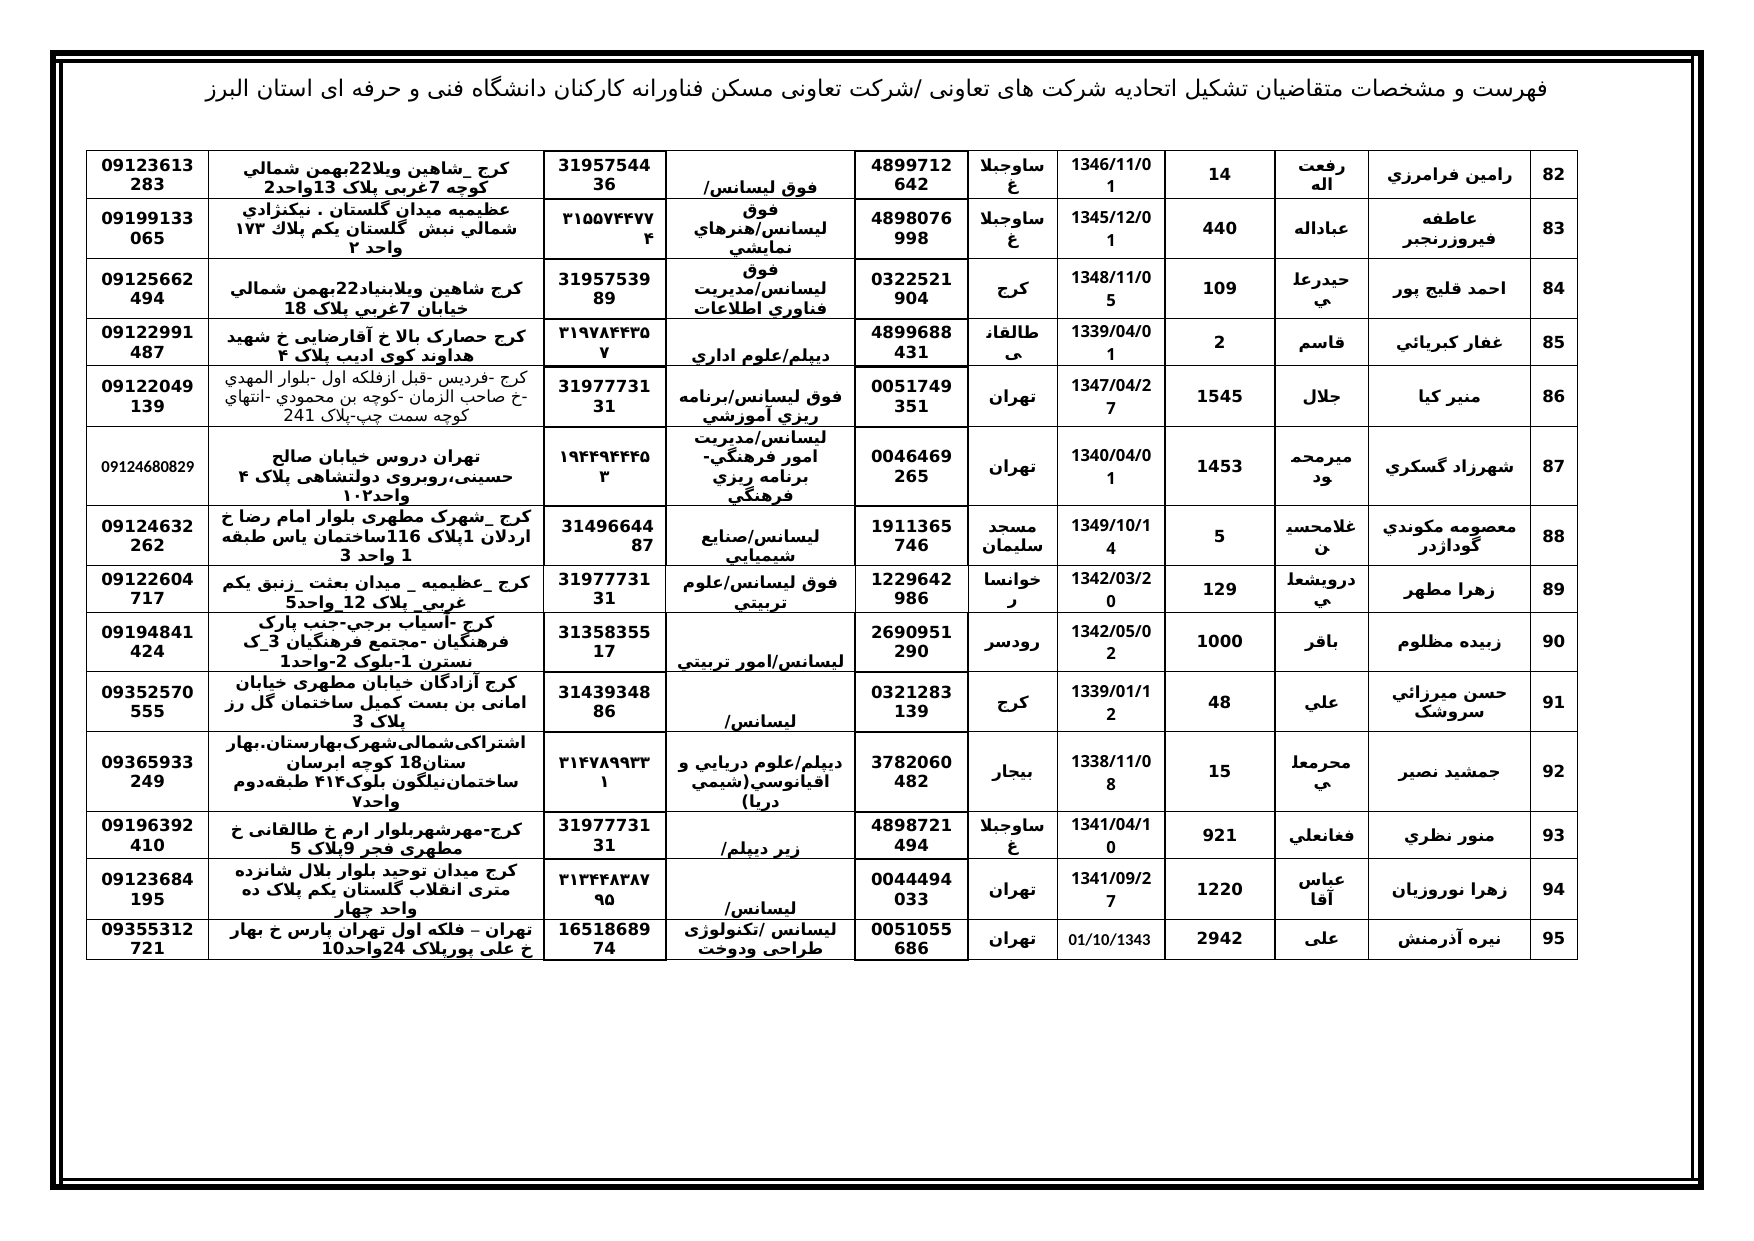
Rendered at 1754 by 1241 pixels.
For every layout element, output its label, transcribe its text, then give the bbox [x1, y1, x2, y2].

table_cell عباس آقا [1276, 859, 1368, 918]
table_cell 4898076998 [856, 200, 967, 258]
table_cell نیره آذرمنش [1369, 920, 1530, 958]
table_cell 83 [1531, 199, 1577, 258]
table_cell ۳۱۵۵۷۴۴۷۷۴ [545, 200, 665, 258]
table_cell 1345/12/01 [1058, 199, 1164, 258]
table_cell فوق ليسانس/هنرهاي نمايشي [667, 199, 854, 258]
table_cell 1545 [1166, 366, 1274, 426]
table_cell تهران [969, 859, 1057, 918]
table_cell ديپلم/علوم دريايي و اقيانوسي(شيمي دريا) [667, 732, 854, 811]
table_cell حيدرعلي [1276, 259, 1368, 318]
table_cell غلامحسين [1276, 506, 1368, 565]
table_cell 0322521904 [856, 260, 967, 318]
table_cell 09122049139 [87, 366, 208, 426]
table_cell 1651868974 [545, 920, 593, 958]
table_cell کرج شاهين ويلابنياد22بهمن شمالي خيابان 7غربي پلاک 18 [209, 259, 543, 318]
table_cell 09124680829 [87, 427, 208, 505]
table_cell 1348/11/05 [1058, 259, 1164, 318]
table_cell 09123613283 [87, 151, 208, 197]
table_cell 1339/01/12 [1058, 672, 1164, 731]
table_cell 09122991487 [87, 319, 208, 365]
table_cell لیسانس /تکنولوژی طراحی ودوخت [667, 920, 854, 958]
table_cell 1342/05/02 [1058, 613, 1164, 671]
table_cell 1347/04/27 [1058, 366, 1164, 426]
table_cell 15 [1166, 732, 1274, 811]
table_cell 1342/03/20 [1058, 566, 1164, 612]
table_cell 48 [1166, 672, 1274, 731]
table_cell 129 [1166, 566, 1274, 612]
table_cell 2942 [1166, 920, 1274, 958]
table_cell رامين فرامرزي [1369, 151, 1530, 197]
table_cell 85 [1531, 319, 1577, 365]
table_cell 89 [1531, 566, 1577, 612]
table_cell 0044494033 [856, 860, 967, 918]
table_cell ۳۱۹۷۸۴۴۳۵۷ [545, 320, 665, 365]
table_cell ساوجبلاغ [969, 812, 1057, 858]
table_cell درويشعلي [1276, 566, 1368, 612]
table_cell 01/10/1343 [1058, 920, 1164, 958]
table_cell کرج آزادگان خیابان مطهری خیابان امانی بن بست کمیل ساختمان گل رز پلاک 3 [209, 672, 543, 731]
table_cell 1346/11/01 [1058, 151, 1164, 197]
table_cell رفعت اله [1276, 151, 1368, 197]
table_cell 3135835517 [545, 613, 665, 671]
table_cell منير کيا [1369, 366, 1530, 426]
table_cell 1341/04/10 [1058, 812, 1164, 858]
table_cell مسجد سليمان [969, 506, 1057, 565]
table_cell 1341/09/27 [1058, 859, 1164, 918]
table_cell طالقانی [969, 319, 1057, 365]
table_cell 09194841424 [87, 613, 208, 671]
table_cell ۱۹۴۴۹۴۴۴۵۳ [545, 428, 665, 505]
table_cell فوق ليسانس/ [667, 151, 854, 197]
table_cell 921 [1166, 812, 1274, 858]
table_cell عظيميه ميدان گلستان . نيكنژادي شمالي نبش گلستان يكم پلاك ١٧٣ واحد ٢ [209, 199, 543, 258]
table_cell کرج _عظيميه _ ميدان بعثت _زنبق يکم غربي_ پلاک 12_واحد5 [209, 566, 543, 612]
table_cell 09124632262 [87, 506, 208, 565]
table_cell غفار کبريائي [1369, 319, 1530, 365]
table_cell حسن ميرزائي سروشک [1369, 672, 1530, 731]
table_cell 3197773131 [545, 813, 665, 858]
table_cell 2690951290 [856, 613, 967, 671]
table_cell 1339/04/01 [1058, 319, 1164, 365]
table_cell کرج -آسياب برجي-جنب پارک فرهنگيان -مجتمع فرهنگيان 3_ک نسترن 1-بلوک 2-واحد1 [209, 613, 543, 671]
table_cell باقر [1276, 613, 1368, 671]
table_cell احمد قليج پور [1369, 259, 1530, 318]
table_cell 440 [1166, 199, 1274, 258]
table_cell 1229642986 [856, 566, 968, 612]
table_cell 09365933249 [87, 732, 208, 811]
table_cell 09122604717 [87, 566, 208, 612]
table_cell 95 [1531, 920, 1577, 958]
table_cell ۳۱۳۴۴۸۳۸۷۹۵ [545, 860, 665, 918]
table_cell 3197773131 [545, 368, 665, 426]
table_cell 88 [1531, 506, 1577, 565]
table_cell 14 [1166, 151, 1274, 197]
table_cell فغانعلي [1276, 812, 1368, 858]
table_cell کرج حصارک بالا خ آقارضایی خ شهید هداوند کوی ادیب پلاک ۴ [209, 319, 543, 365]
table_cell علی [1276, 920, 1368, 958]
table_cell 3195753989 [545, 260, 665, 318]
table_cell 09355312721 [87, 920, 208, 958]
table_cell 82 [1531, 151, 1577, 197]
table_cell 3197773131 [544, 566, 665, 612]
table_cell عباداله [1276, 199, 1368, 258]
table_cell ليسانس/ [667, 672, 854, 731]
table_cell محرمعلي [1276, 732, 1368, 811]
table_cell 0051749351 [856, 368, 967, 426]
table_cell خوانسار [969, 566, 1057, 612]
table_cell 4899712642 [856, 152, 967, 197]
table_cell 1453 [1166, 427, 1274, 505]
table_cell 4899688431 [856, 320, 967, 365]
table_cell ليسانس/امور تربيتي [667, 613, 854, 671]
table_cell 86 [1531, 366, 1577, 426]
table_cell کرج [969, 259, 1057, 318]
table_cell ‌۳۱۴۷۸۹۹۳۳۱ [545, 733, 665, 811]
table_cell فوق ليسانس/مديريت فناوري اطلاعات [667, 259, 854, 318]
table_cell 90 [1531, 613, 1577, 671]
table_cell 87 [1531, 427, 1577, 505]
table_cell زبيده مظلوم [1369, 613, 1530, 671]
table_cell اشتراکی‌شمالی‌شهرک‌بهارستان‌.بهارستان‌18‌ کوچه‌ ابرسان‌ ساختمان‌نیلگون‌ بلوک۴۱۴‌ طبقه‌دوم‌ واحد‌۷‌ [209, 732, 543, 811]
table_cell کرج میدان توحید بلوار بلال شانزده متری انقلاب گلستان یکم پلاک ده واحد چهار [209, 859, 543, 918]
table_cell 94 [1531, 859, 1577, 918]
table_cell 1349/10/14 [1058, 506, 1164, 565]
table_cell 09196392410 [87, 812, 208, 858]
table_cell ساوجبلاغ [969, 151, 1057, 197]
table_cell 3195754436 [545, 152, 665, 197]
table_cell 1338/11/08 [1058, 732, 1164, 811]
table_cell منور نظري [1369, 812, 1530, 858]
table_cell 3143934886 [545, 673, 665, 731]
table_cell کرج -فرديس -قبل ازفلکه اول -بلوار المهدي -خ صاحب الزمان -کوچه بن محمودي -انتهاي کوچه سمت چپ-پلاک 241 [209, 366, 543, 426]
table_cell تهران [969, 427, 1057, 505]
table_cell زير ديپلم/ [667, 812, 854, 858]
table_cell 84 [1531, 259, 1577, 318]
table_cell 0046469265 [856, 428, 967, 505]
table_cell فوق ليسانس/علوم تربيتي [666, 566, 855, 612]
table_cell تهران دروس خیابان صالح حسینی،روبروی دولتشاهی پلاک ۴ واحد۱۰۲ [209, 427, 543, 505]
table_cell کرج _شهرک مطهری بلوار امام رضا خ اردلان 1پلاک 116ساختمان یاس طبقه 1 واحد 3 [209, 506, 543, 565]
table_cell رودسر [969, 613, 1057, 671]
table_cell 09352570555 [87, 672, 208, 731]
table_cell ميرمحمود [1276, 427, 1368, 505]
table_cell 09125662494 [87, 259, 208, 318]
table_cell عاطفه فيروزرنجبر [1369, 199, 1530, 258]
table_cell کرج _شاهين ويلا22بهمن شمالي کوچه 7غربی پلاک 13واحد2 [209, 151, 543, 197]
table_cell ليسانس/مديريت امور فرهنگي- برنامه ريزي فرهنگي [667, 427, 854, 505]
table_cell 09123684195 [87, 859, 208, 918]
table_cell 09199133065 [87, 199, 208, 258]
table_cell 1340/04/01 [1058, 427, 1164, 505]
table_cell 4898721494 [856, 813, 967, 858]
table_cell تهران [969, 366, 1057, 426]
table_cell ساوجبلاغ [969, 199, 1057, 258]
table_cell ليسانس/ [667, 859, 854, 918]
table_cell 109 [1166, 259, 1274, 318]
table_cell 2 [1166, 319, 1274, 365]
table_cell جلال [1276, 366, 1368, 426]
table_cell فوق ليسانس/برنامه ريزي آموزشي [667, 366, 854, 426]
table_cell ليسانس/صنايع شيميايي [667, 506, 854, 565]
table_cell قاسم [1276, 319, 1368, 365]
table_cell جمشيد نصير [1369, 732, 1530, 811]
table_cell 92 [1531, 732, 1577, 811]
table_cell علي [1276, 672, 1368, 731]
table_cell شهرزاد گسکري [1369, 427, 1530, 505]
table_cell 0321283139 [856, 673, 967, 731]
table_cell 3149664487 [545, 507, 665, 565]
table_cell تهران – فلکه اول تهران پارس خ بهار خ علی پورپلاک 24واحد10 [209, 920, 322, 958]
table_cell 91 [1531, 672, 1577, 731]
table_cell 1651868974 [616, 920, 665, 958]
table_cell کرج [969, 672, 1057, 731]
table_cell کرج-مهرشهربلوار ارم خ طالقانی خ مطهری فجر 9پلاک 5 [209, 812, 543, 858]
table_cell 5 [1166, 506, 1274, 565]
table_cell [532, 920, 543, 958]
table_cell 93 [1531, 812, 1577, 858]
table_cell ديپلم/علوم اداري [667, 319, 854, 365]
table_cell بيجار [969, 732, 1057, 811]
table_cell 1000 [1166, 613, 1274, 671]
table_cell 1220 [1166, 859, 1274, 918]
table_cell زهرا نوروزيان [1369, 859, 1530, 918]
table_cell 3782060482 [856, 733, 967, 811]
table_cell زهرا مطهر [1369, 566, 1530, 612]
table_cell تهران [969, 920, 1057, 958]
table_cell 0051055686 [856, 920, 967, 958]
table_cell معصومه مکوندي گوداژدر [1369, 506, 1530, 565]
table_cell 1911365746 [856, 507, 967, 565]
